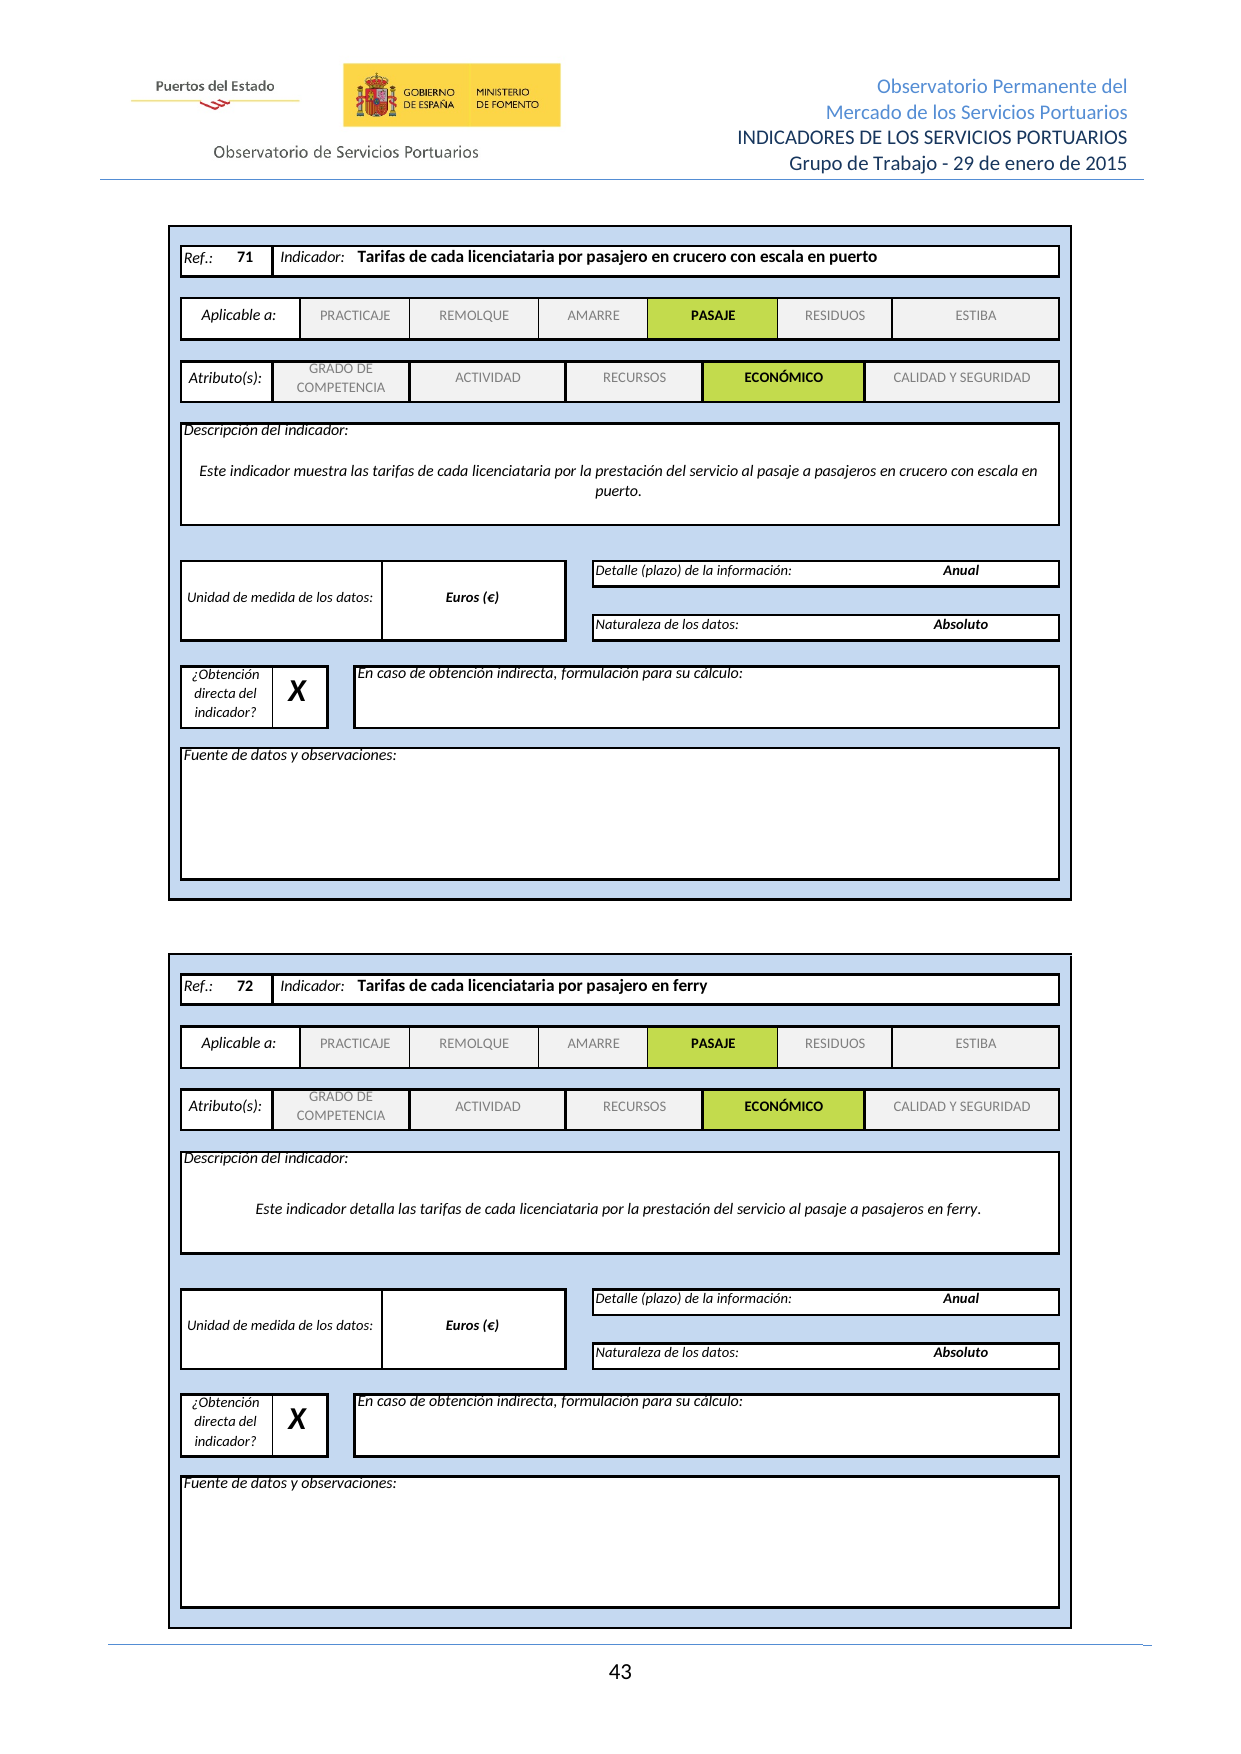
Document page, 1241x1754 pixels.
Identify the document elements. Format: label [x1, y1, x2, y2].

picture [112, 46, 579, 164]
